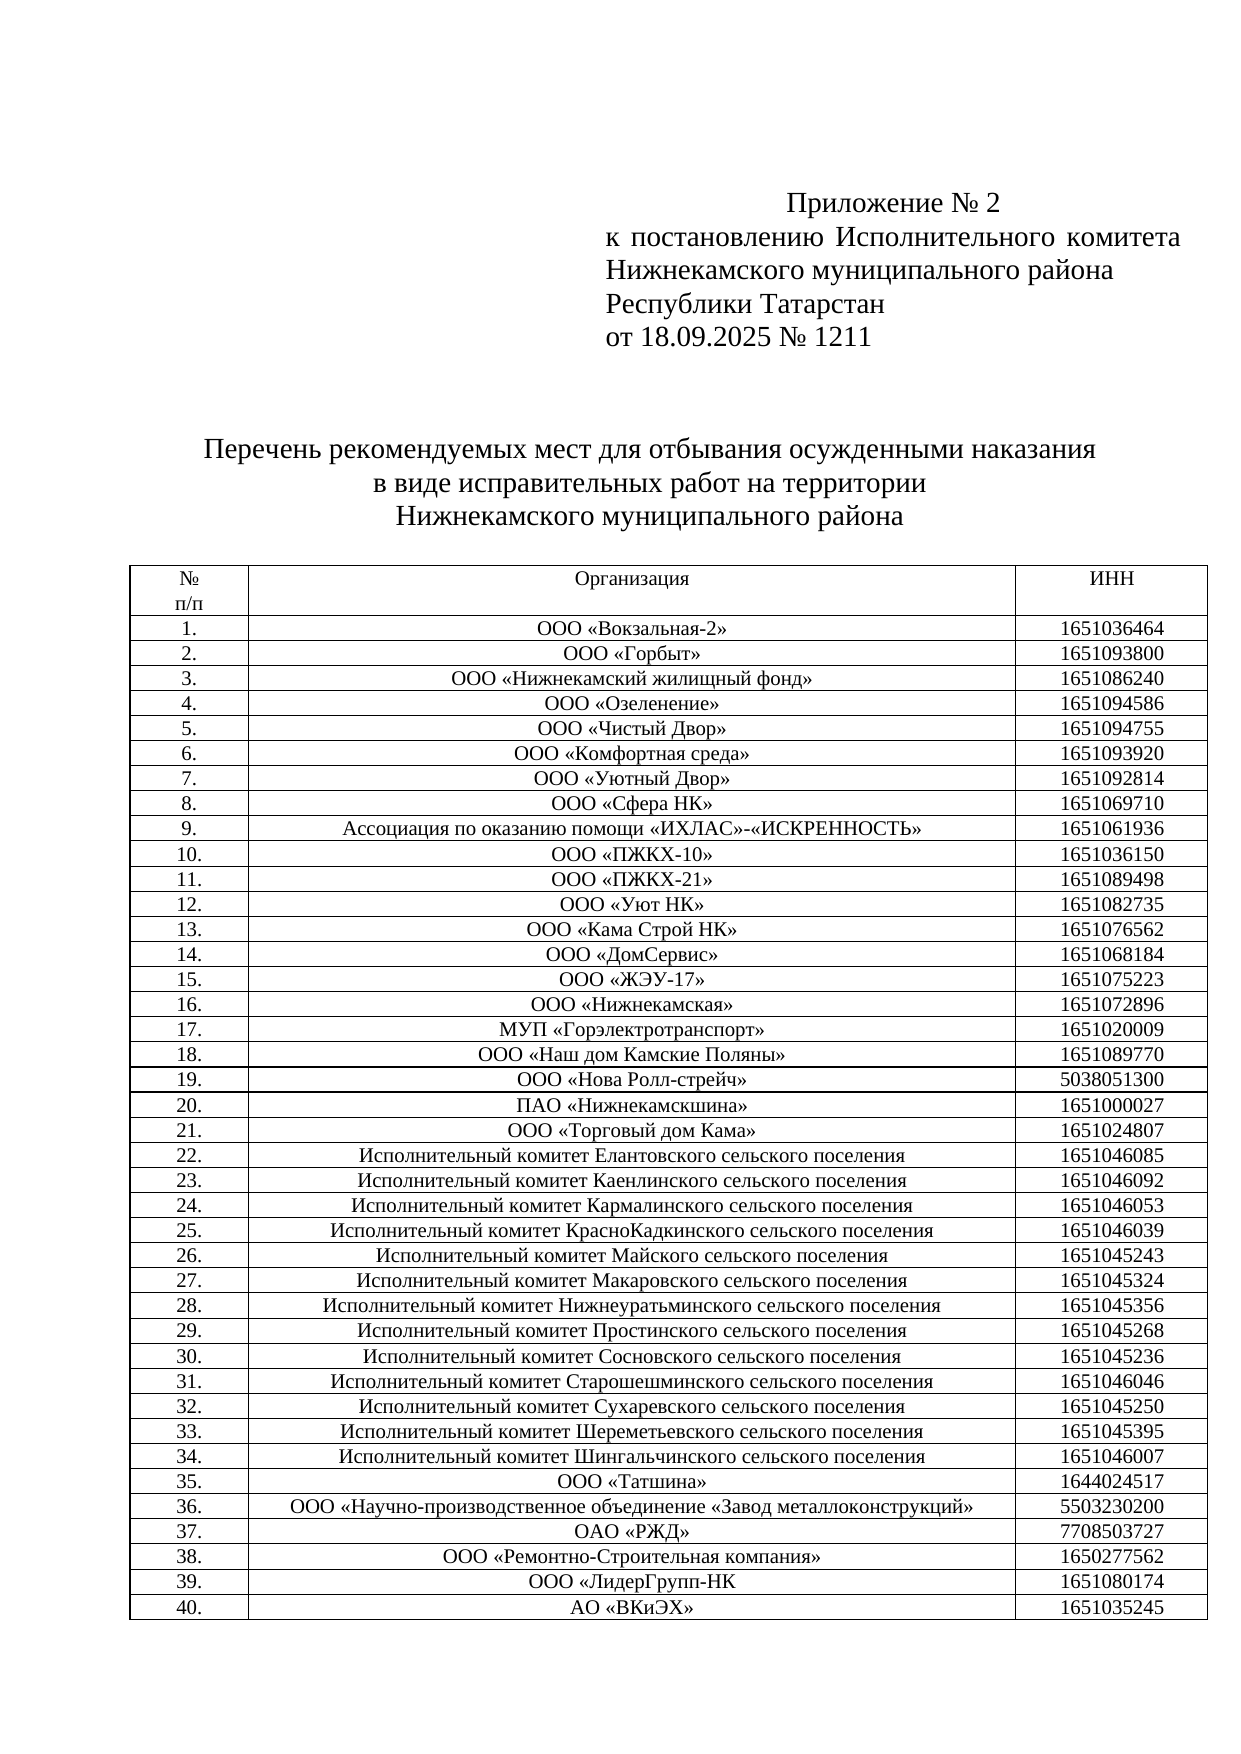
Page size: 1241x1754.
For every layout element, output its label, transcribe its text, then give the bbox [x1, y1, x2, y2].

table_cell 6. [131, 741, 248, 765]
table_cell 37. [131, 1519, 248, 1543]
table_cell Исполнительный комитет Майского сельского поселения [249, 1243, 1015, 1267]
table_cell Исполнительный комитет КрасноКадкинского сельского поселения [249, 1218, 1015, 1242]
table_cell ООО «Сфера НК» [249, 791, 1015, 815]
table_cell Исполнительный комитет Кармалинского сельского поселения [249, 1193, 1015, 1217]
table_cell 8. [131, 791, 248, 815]
table_cell ООО «Нова Ролл-стрейч» [249, 1068, 1015, 1091]
table_cell 1. [131, 616, 248, 639]
text Перечень рекомендуемых мест для отбывания осужденными наказания в виде исправительных работ на территории [118, 431, 1181, 498]
table_cell 15. [131, 967, 248, 991]
table_cell 3. [131, 666, 248, 690]
table_cell 38. [131, 1544, 248, 1568]
table_cell 1651086240 [1016, 666, 1207, 690]
table_cell ООО «Озеленение» [249, 691, 1015, 715]
table_cell 9. [131, 816, 248, 840]
table_cell 21. [131, 1118, 248, 1142]
table_cell 1651046053 [1016, 1193, 1207, 1217]
table_cell 2. [131, 641, 248, 665]
table_cell 1651075223 [1016, 967, 1207, 991]
table_cell 28. [131, 1293, 248, 1317]
text Республики Татарстан [605, 286, 1181, 319]
table_cell 18. [131, 1042, 248, 1066]
table_cell 11. [131, 867, 248, 891]
table_cell 1651046007 [1016, 1444, 1207, 1468]
table_header Организация [249, 566, 1015, 614]
table_cell 1651024807 [1016, 1118, 1207, 1142]
table_cell 1651045324 [1016, 1268, 1207, 1292]
table_cell 14. [131, 942, 248, 966]
table_cell ООО «Татшина» [249, 1469, 1015, 1493]
table_cell Ассоциация по оказанию помощи «ИХЛАС»-«ИСКРЕННОСТЬ» [249, 816, 1015, 840]
table_cell 31. [131, 1369, 248, 1393]
table_cell ООО «ЖЭУ-17» [249, 967, 1015, 991]
table_cell ПАО «Нижнекамскшина» [249, 1093, 1015, 1117]
table_cell 16. [131, 992, 248, 1016]
table_cell 5503230200 [1016, 1494, 1207, 1518]
table_cell ООО «ПЖКХ-10» [249, 841, 1015, 866]
table_cell Исполнительный комитет Сосновского сельского поселения [249, 1344, 1015, 1368]
table_cell 5. [131, 716, 248, 740]
table_cell Исполнительный комитет Каенлинского сельского поселения [249, 1168, 1015, 1192]
table_cell 1651093800 [1016, 641, 1207, 665]
table_cell 1651072896 [1016, 992, 1207, 1016]
table_cell 4. [131, 691, 248, 715]
table_cell 19. [131, 1068, 248, 1091]
table_cell 7708503727 [1016, 1519, 1207, 1543]
table_cell Исполнительный комитет Старошешминского сельского поселения [249, 1369, 1015, 1393]
table_cell 7. [131, 766, 248, 790]
table_cell 1651082735 [1016, 892, 1207, 916]
table_cell ООО «ПЖКХ-21» [249, 867, 1015, 891]
table_cell 1651020009 [1016, 1017, 1207, 1041]
table_cell 1651045236 [1016, 1344, 1207, 1368]
table_cell 1651061936 [1016, 816, 1207, 840]
table_cell 33. [131, 1419, 248, 1443]
table_cell 30. [131, 1344, 248, 1368]
table_cell 1651035245 [1016, 1595, 1207, 1619]
table_cell МУП «Горэлектротранспорт» [249, 1017, 1015, 1041]
table_cell 1651080174 [1016, 1570, 1207, 1593]
table_cell ООО «Научно-производственное объединение «Завод металлоконструкций» [249, 1494, 1015, 1518]
table_cell 1651045250 [1016, 1394, 1207, 1418]
table_cell 1651046092 [1016, 1168, 1207, 1192]
table_cell 1651068184 [1016, 942, 1207, 966]
table_cell АО «ВКиЭХ» [249, 1595, 1015, 1619]
table_cell Исполнительный комитет Простинского сельского поселения [249, 1319, 1015, 1342]
table_cell 13. [131, 917, 248, 941]
table_cell 1651046085 [1016, 1143, 1207, 1167]
table_cell ООО «Ремонтно-Строительная компания» [249, 1544, 1015, 1568]
table_cell 39. [131, 1570, 248, 1593]
table_cell Исполнительный комитет Нижнеуратьминского сельского поселения [249, 1293, 1015, 1317]
table_cell 10. [131, 841, 248, 866]
table_cell 1651045395 [1016, 1419, 1207, 1443]
table_cell ООО «Торговый дом Кама» [249, 1118, 1015, 1142]
table_cell 1651093920 [1016, 741, 1207, 765]
table_cell 1651069710 [1016, 791, 1207, 815]
table_cell Исполнительный комитет Шереметьевского сельского поселения [249, 1419, 1015, 1443]
table_cell 24. [131, 1193, 248, 1217]
table_cell 1651045356 [1016, 1293, 1207, 1317]
table_header № п/п [131, 566, 248, 614]
table_cell 17. [131, 1017, 248, 1041]
table_cell 5038051300 [1016, 1068, 1207, 1091]
table_cell ООО «Уют НК» [249, 892, 1015, 916]
table_cell ООО «Горбыт» [249, 641, 1015, 665]
table_cell 1651045268 [1016, 1319, 1207, 1342]
table_cell 25. [131, 1218, 248, 1242]
table_cell 40. [131, 1595, 248, 1619]
table_cell ООО «Кама Строй НК» [249, 917, 1015, 941]
table_cell ООО «Наш дом Камские Поляны» [249, 1042, 1015, 1066]
text Приложение № 2 [605, 185, 1181, 219]
table_cell 29. [131, 1319, 248, 1342]
table_cell 12. [131, 892, 248, 916]
table_cell 1651036150 [1016, 841, 1207, 866]
table_cell 1651046039 [1016, 1218, 1207, 1242]
table_cell 1651094586 [1016, 691, 1207, 715]
table_cell 1651046046 [1016, 1369, 1207, 1393]
table_cell 1651089498 [1016, 867, 1207, 891]
table_header ИНН [1016, 566, 1207, 614]
table_cell ООО «Комфортная среда» [249, 741, 1015, 765]
table_cell Исполнительный комитет Макаровского сельского поселения [249, 1268, 1015, 1292]
table_cell 20. [131, 1093, 248, 1117]
table_cell ООО «Чистый Двор» [249, 716, 1015, 740]
table_cell ООО «Нижнекамская» [249, 992, 1015, 1016]
table_cell ООО «ДомСервис» [249, 942, 1015, 966]
table_cell Исполнительный комитет Сухаревского сельского поселения [249, 1394, 1015, 1418]
table_cell 1651000027 [1016, 1093, 1207, 1117]
table_cell Исполнительный комитет Елантовского сельского поселения [249, 1143, 1015, 1167]
table_cell 32. [131, 1394, 248, 1418]
table_cell 27. [131, 1268, 248, 1292]
table_cell 26. [131, 1243, 248, 1267]
table_cell 34. [131, 1444, 248, 1468]
table_cell 1644024517 [1016, 1469, 1207, 1493]
table_cell 23. [131, 1168, 248, 1192]
table_cell 1651076562 [1016, 917, 1207, 941]
table_cell 1651094755 [1016, 716, 1207, 740]
table_cell 35. [131, 1469, 248, 1493]
table_cell 1651045243 [1016, 1243, 1207, 1267]
text к постановлению Исполнительного комитета Нижнекамского муниципального района [605, 219, 1181, 286]
table_cell ООО «ЛидерГрупп-НК [249, 1570, 1015, 1593]
table_cell 22. [131, 1143, 248, 1167]
table_cell 1651092814 [1016, 766, 1207, 790]
table_cell 36. [131, 1494, 248, 1518]
table_cell ООО «Нижнекамский жилищный фонд» [249, 666, 1015, 690]
text от 18.09.2025 № 1211 [605, 319, 1181, 353]
table_cell ООО «Вокзальная-2» [249, 616, 1015, 639]
table_cell 1651036464 [1016, 616, 1207, 639]
text Нижнекамского муниципального района [118, 498, 1181, 532]
table_cell ОАО «РЖД» [249, 1519, 1015, 1543]
table_cell Исполнительный комитет Шингальчинского сельского поселения [249, 1444, 1015, 1468]
table_cell ООО «Уютный Двор» [249, 766, 1015, 790]
table_cell 1651089770 [1016, 1042, 1207, 1066]
table_cell 1650277562 [1016, 1544, 1207, 1568]
